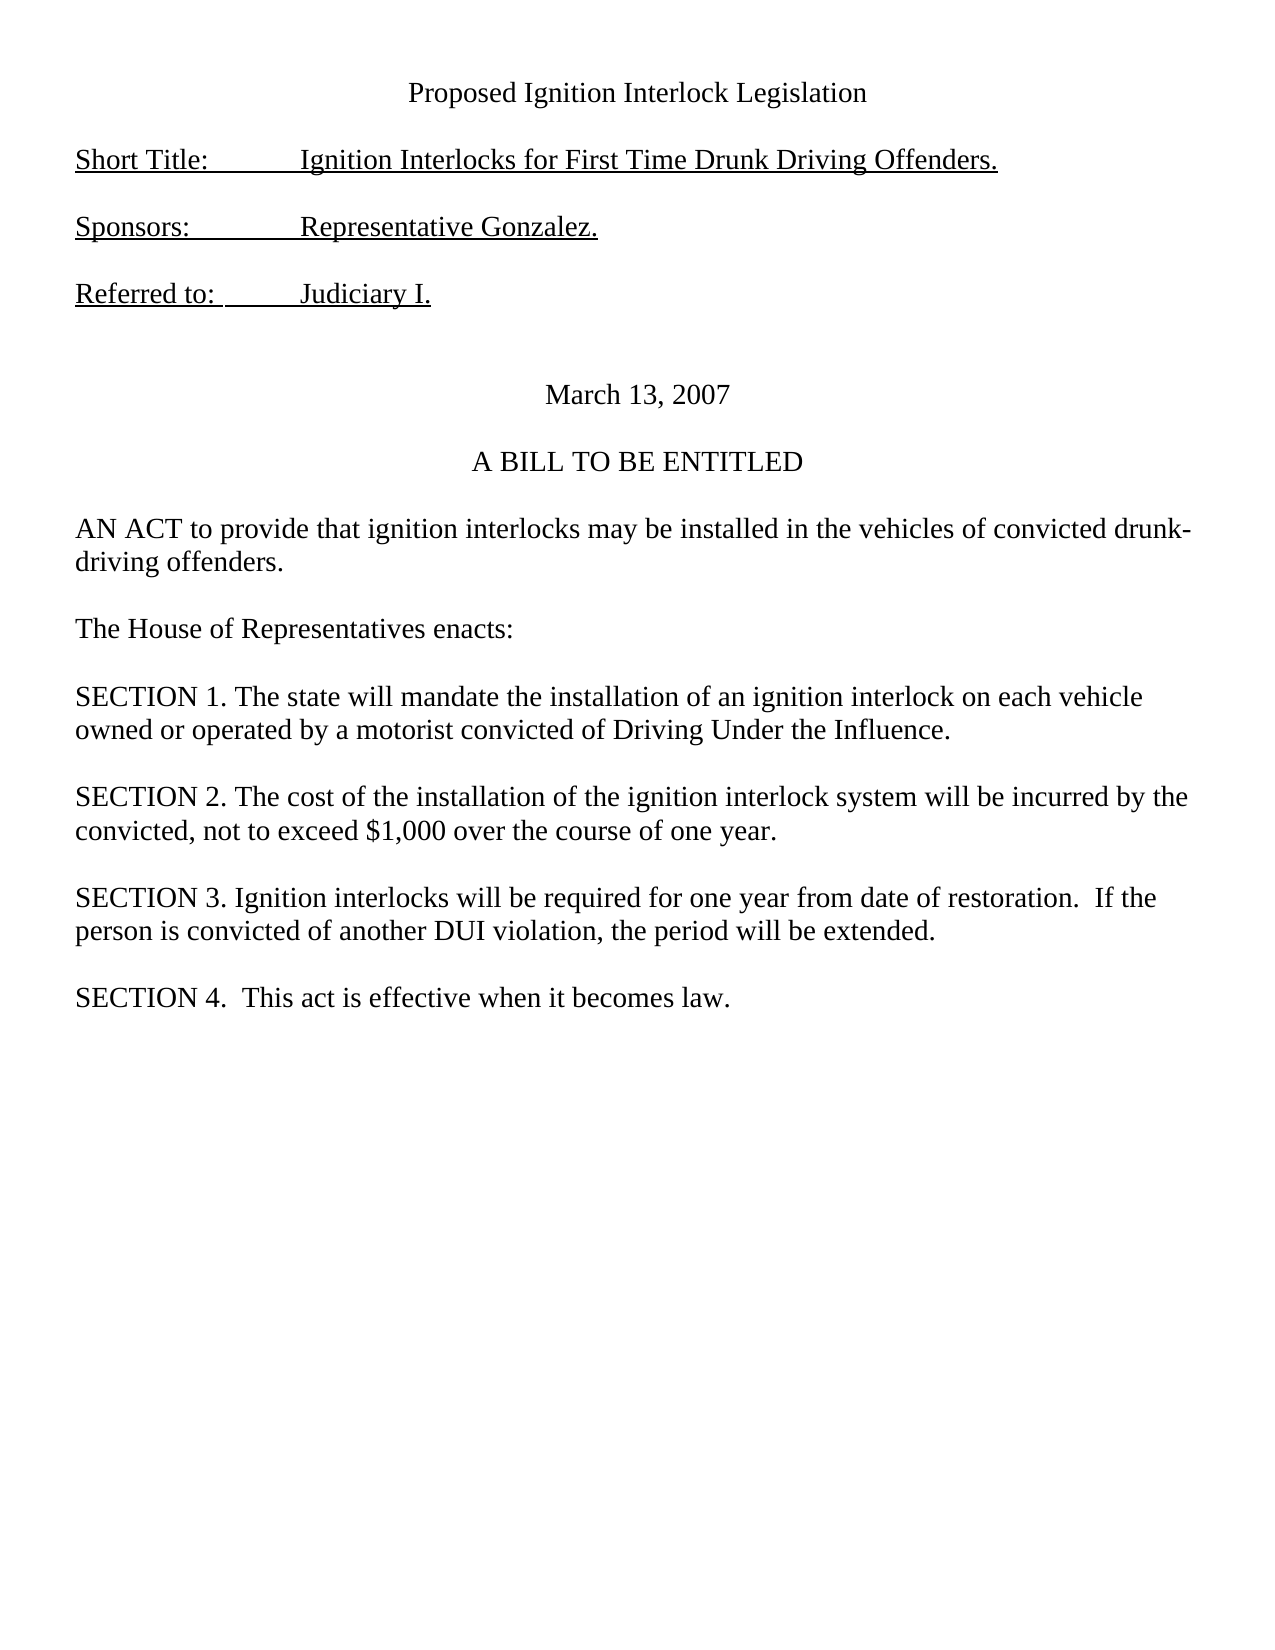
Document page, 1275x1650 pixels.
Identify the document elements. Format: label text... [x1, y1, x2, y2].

text Referred to: Judiciary I. [75, 276, 1200, 310]
text Sponsors: Representative Gonzalez. [75, 209, 1200, 243]
text AN ACT to provide that ignition interlocks may be installed in the vehicles of convicted drunk-driving offenders. [75, 511, 1200, 578]
text convicted, not to exceed $1,000 over the course of one year. [75, 813, 1200, 846]
text SECTION 4. This act is effective when it becomes law. [75, 981, 1200, 1014]
text Proposed Ignition Interlock Legislation [75, 75, 1200, 108]
text SECTION 1. The state will mandate the installation of an ignition interlock on each vehicle owned or operated by a motorist convicted of Driving Under the Influence. [75, 679, 1200, 746]
text A BILL TO BE ENTITLED [75, 444, 1200, 477]
text SECTION 3. Ignition interlocks will be required for one year from date of restoration. If the person is convicted of another DUI violation, the period will be extended. [75, 880, 1200, 947]
text The House of Representatives enacts: [75, 612, 1200, 645]
text March 13, 2007 [75, 377, 1200, 410]
text Short Title: Ignition Interlocks for First Time Drunk Driving Offenders. [75, 142, 1200, 176]
text SECTION 2. The cost of the installation of the ignition interlock system will be incurred by the [75, 779, 1200, 813]
